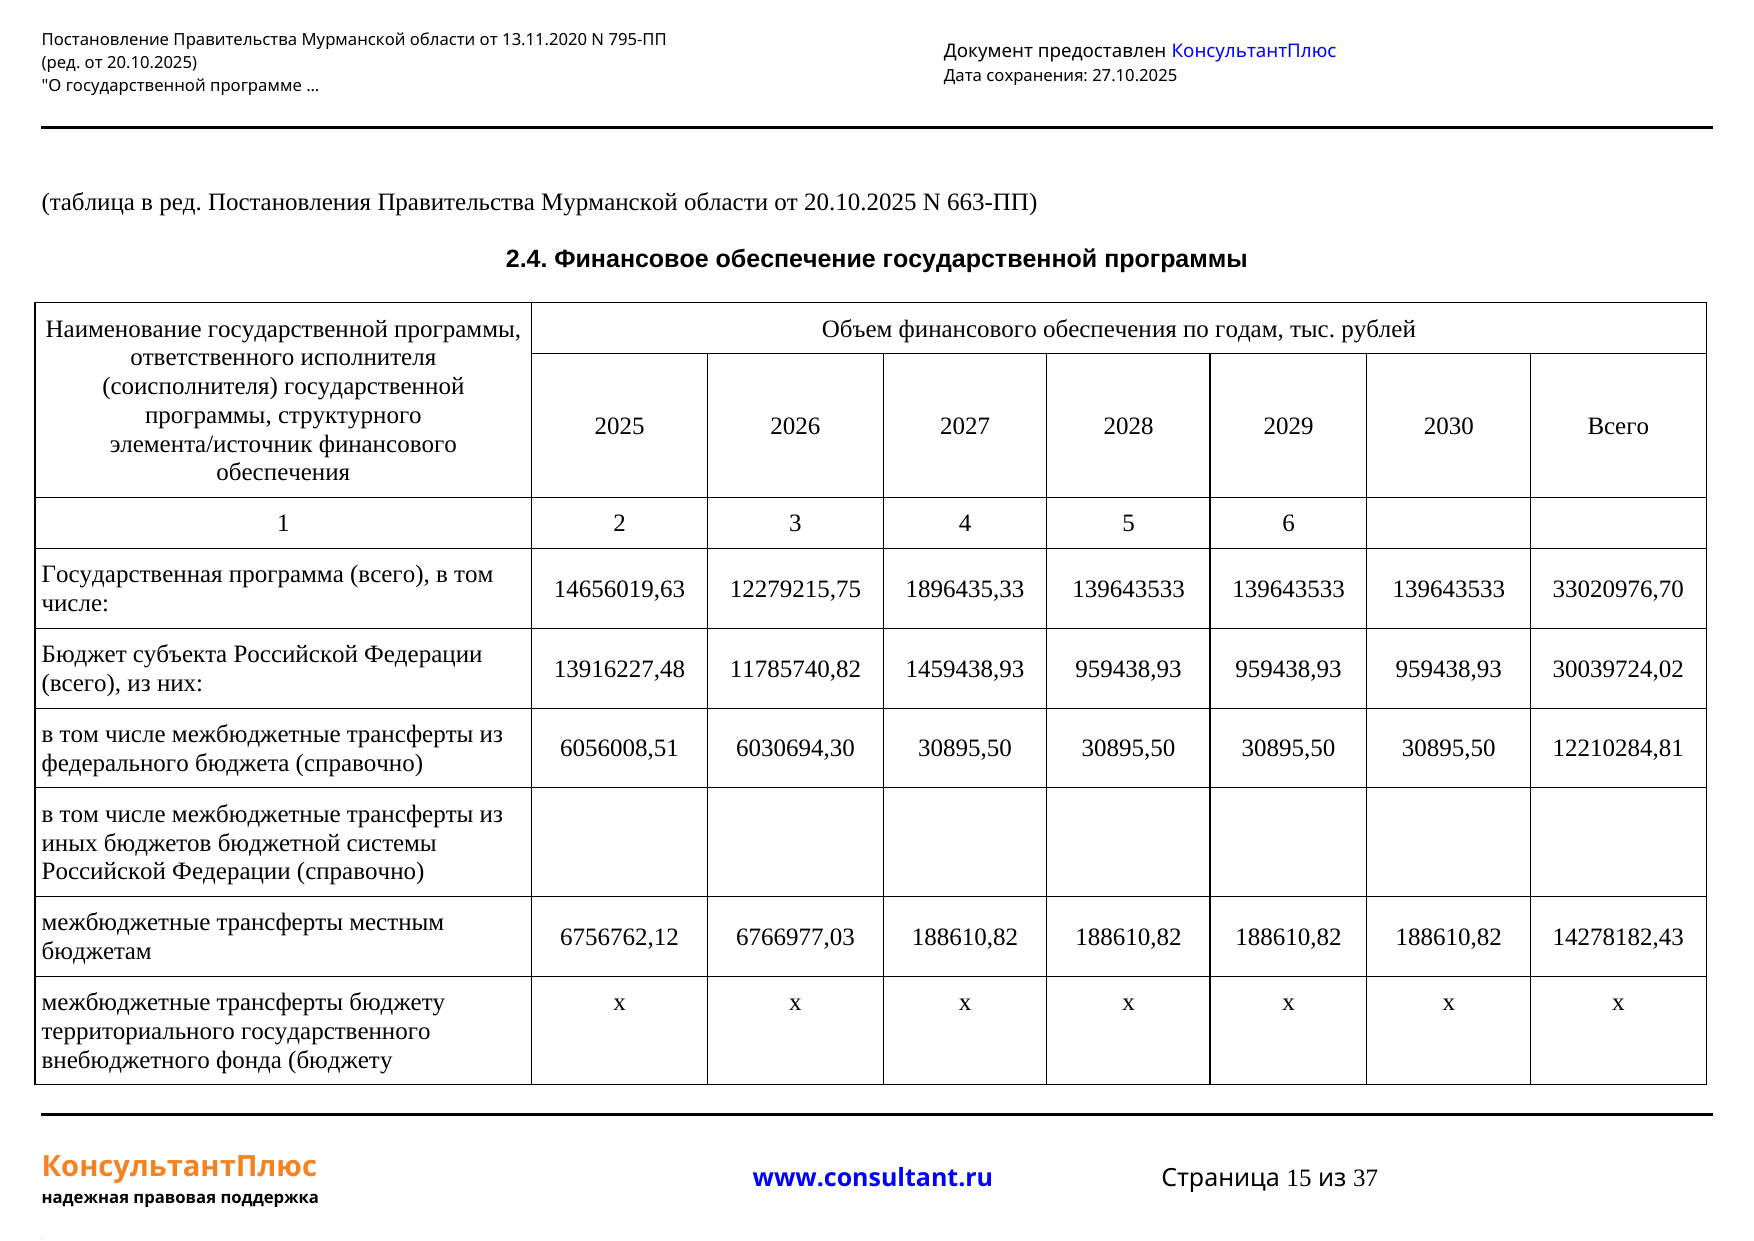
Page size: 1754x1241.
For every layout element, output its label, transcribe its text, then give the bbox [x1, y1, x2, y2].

table_cell x [1367, 977, 1530, 1084]
table_cell 188610,82 [1211, 897, 1366, 976]
table_cell 5 [1047, 498, 1209, 548]
table_cell 11785740,82 [708, 629, 883, 707]
table_cell [1531, 788, 1706, 896]
table_cell 30895,50 [1047, 709, 1209, 787]
table_cell 188610,82 [1367, 897, 1530, 976]
table_cell 139643533 [1211, 549, 1366, 628]
title 2.4. Финансовое обеспечение государственной программы [41, 244, 1713, 273]
table_cell 6056008,51 [532, 709, 707, 787]
table_cell Бюджет субъекта Российской Федерации (всего), из них: [36, 629, 531, 707]
table_cell x [532, 977, 707, 1084]
table_cell 4 [884, 498, 1046, 548]
table_cell в том числе межбюджетные трансферты из федерального бюджета (справочно) [36, 709, 531, 787]
table_cell 2028 [1047, 354, 1209, 497]
table_cell 2026 [708, 354, 883, 497]
table_cell 188610,82 [1047, 897, 1209, 976]
table_cell [884, 788, 1046, 896]
table_cell 959438,93 [1367, 629, 1530, 707]
table_cell [1531, 498, 1706, 548]
table_header Объем финансового обеспечения по годам, тыс. рублей [532, 303, 1706, 353]
table_header Наименование государственной программы, ответственного исполнителя (соисполнителя) государственной программы, структурного элемента/источник финансового обеспечения [36, 303, 531, 497]
table_cell Всего [1531, 354, 1706, 497]
table_cell 2025 [532, 354, 707, 497]
table_cell [1367, 498, 1530, 548]
table_cell 1896435,33 [884, 549, 1046, 628]
table_cell x [1047, 977, 1209, 1084]
table_cell 13916227,48 [532, 629, 707, 707]
table_cell 14656019,63 [532, 549, 707, 628]
table_cell 1459438,93 [884, 629, 1046, 707]
table_cell 2027 [884, 354, 1046, 497]
table_cell 3 [708, 498, 883, 548]
table_cell 6766977,03 [708, 897, 883, 976]
table_cell 30895,50 [1211, 709, 1366, 787]
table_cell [36, 977, 531, 1084]
table_cell x [1531, 977, 1706, 1084]
table_cell 30895,50 [884, 709, 1046, 787]
table_cell 12279215,75 [708, 549, 883, 628]
table_cell 33020976,70 [1531, 549, 1706, 628]
table_cell 14278182,43 [1531, 897, 1706, 976]
table_cell 12210284,81 [1531, 709, 1706, 787]
table_cell 6 [1211, 498, 1366, 548]
table_cell 30895,50 [1367, 709, 1530, 787]
table_cell 6756762,12 [532, 897, 707, 976]
table_cell x [708, 977, 883, 1084]
table_cell 959438,93 [1047, 629, 1209, 707]
table_cell 1 [36, 498, 531, 548]
table_cell 30039724,02 [1531, 629, 1706, 707]
table_cell [1211, 788, 1366, 896]
table_cell 2 [532, 498, 707, 548]
table_cell [708, 788, 883, 896]
table_cell 139643533 [1047, 549, 1209, 628]
text (таблица в ред. Постановления Правительства Мурманской области от 20.10.2025 N 663-ПП) [41, 187, 1713, 216]
table_cell Государственная программа (всего), в том числе: [36, 549, 531, 628]
table_cell 139643533 [1367, 549, 1530, 628]
table_cell x [884, 977, 1046, 1084]
table_cell [532, 788, 707, 896]
table_cell x [1211, 977, 1366, 1084]
table_cell [1047, 788, 1209, 896]
table_cell 2029 [1211, 354, 1366, 497]
table_cell межбюджетные трансферты местным бюджетам [36, 897, 531, 976]
table_cell 2030 [1367, 354, 1530, 497]
table_cell 6030694,30 [708, 709, 883, 787]
table_cell в том числе межбюджетные трансферты из иных бюджетов бюджетной системы Российской Федерации (справочно) [36, 788, 531, 896]
table_cell 959438,93 [1211, 629, 1366, 707]
table_cell 188610,82 [884, 897, 1046, 976]
table_cell [1367, 788, 1530, 896]
